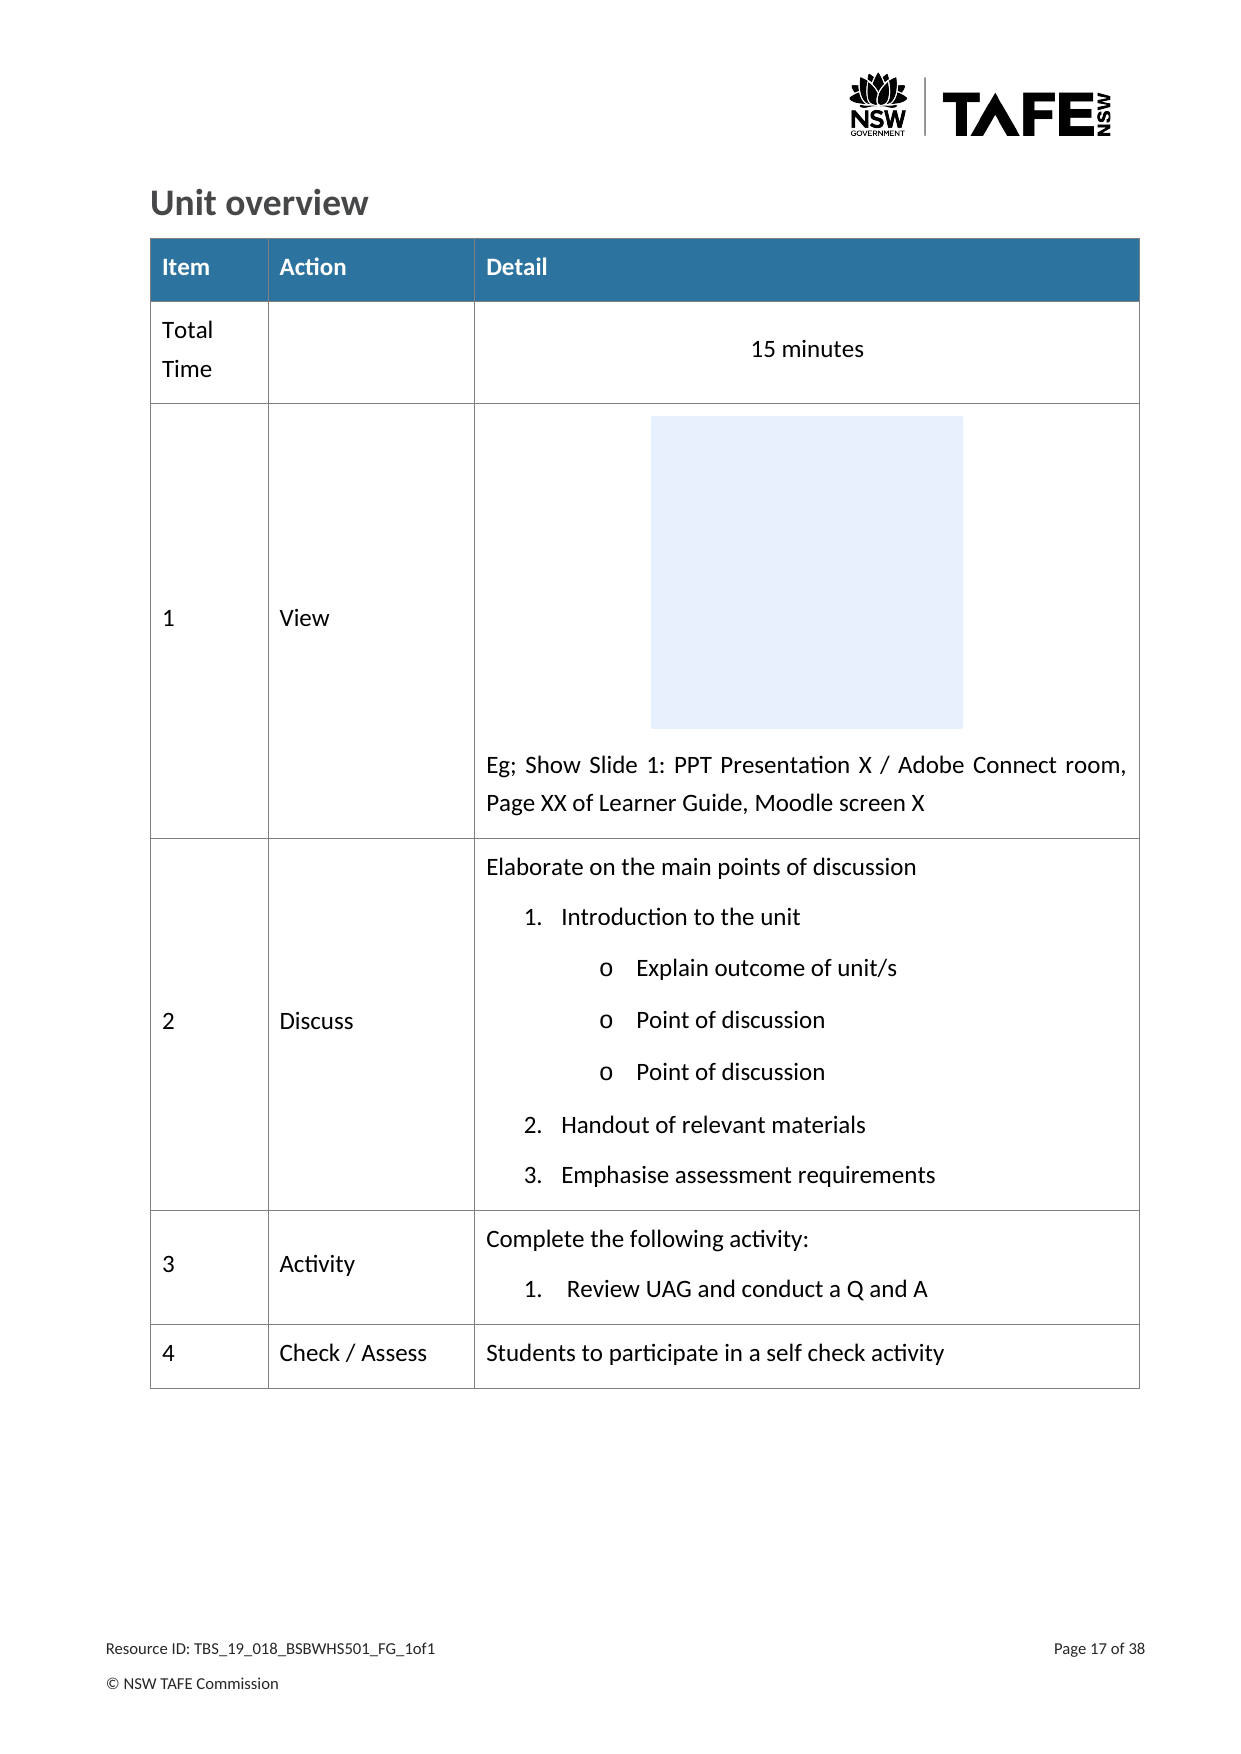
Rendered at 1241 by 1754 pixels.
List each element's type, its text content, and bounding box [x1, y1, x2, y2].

table_cell Discuss [269, 839, 474, 1209]
table_cell 4 [151, 1325, 268, 1387]
table_cell 3 [151, 1211, 268, 1324]
table_cell Total Time [151, 302, 268, 403]
table_cell 2 [151, 839, 268, 1209]
table_header Action [269, 239, 474, 301]
table_cell Eg; Show Slide 1: PPT Presentation X / Adobe Connect room, Page XX of Learner Guide, Moodle screen X [475, 404, 1139, 837]
table_cell View [269, 404, 474, 837]
table_cell Activity [269, 1211, 474, 1324]
table_cell Complete the following activity: Review UAG and conduct a Q and A [475, 1211, 1139, 1324]
table_cell Students to participate in a self check activity [475, 1325, 1139, 1387]
table_cell Elaborate on the main points of discussion Introduction to the unit Explain outcome of unit/s Point of discussion Point of discussion Handout of relevant materials Emphasise assessment requirements [475, 839, 1139, 1209]
table_cell 1 [151, 404, 268, 837]
table_cell Check / Assess [269, 1325, 474, 1387]
table_cell [269, 302, 474, 403]
subtitle Unit overview [150, 179, 1090, 225]
picture [650, 416, 964, 729]
table_cell 15 minutes [475, 302, 1139, 403]
picture [849, 71, 1111, 137]
table_header Item [151, 239, 268, 301]
table_header Detail [475, 239, 1139, 301]
